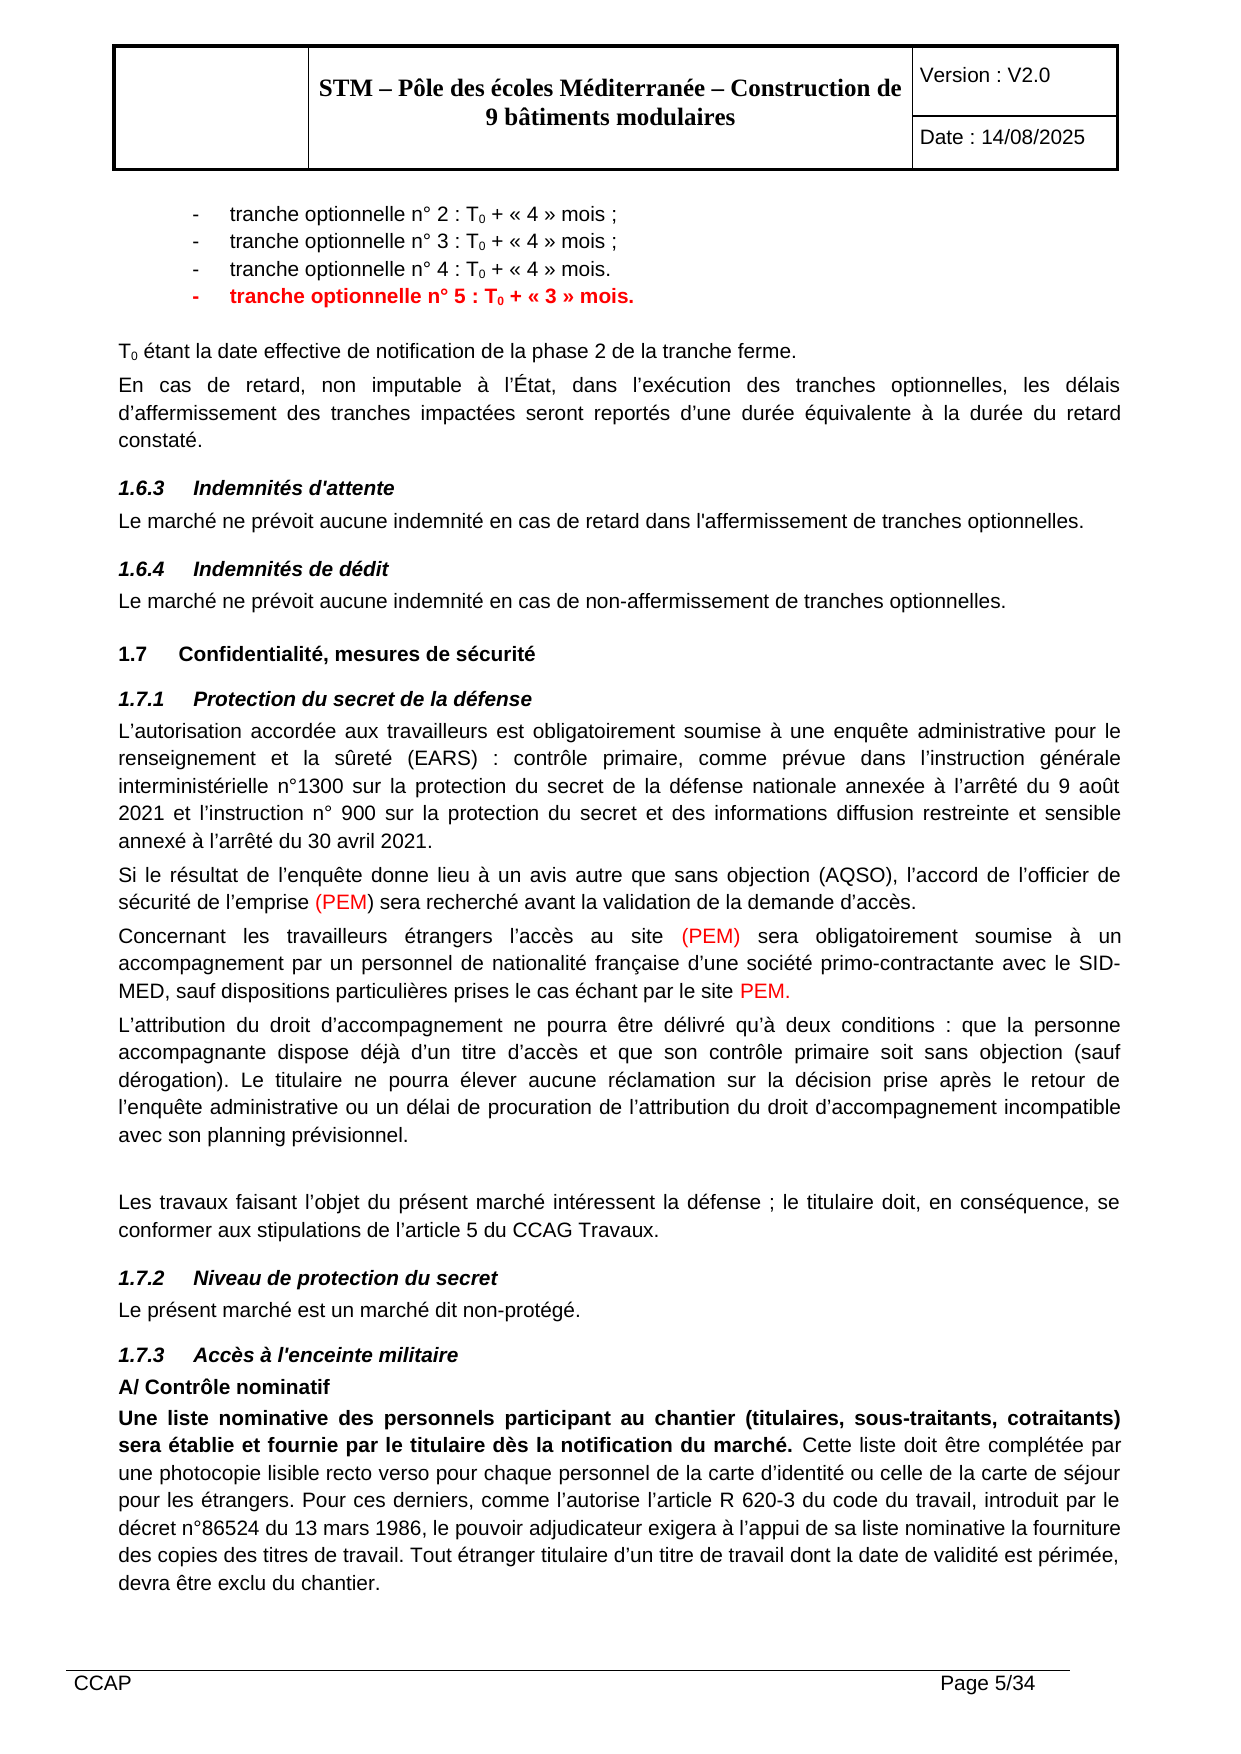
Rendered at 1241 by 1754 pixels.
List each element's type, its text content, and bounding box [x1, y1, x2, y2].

text A/ Contrôle nominatif [118, 1375, 1122, 1399]
subtitle Indemnités de dédit [118, 557, 1122, 581]
text L’autorisation accordée aux travailleurs est obligatoirement soumise à une enquête administrative pour le renseignement et la sûreté (EARS) : contrôle primaire, comme prévue dans l’instruction générale interministérielle n°1300 sur la protection du secret de la défense nationale annexée à l’arrêté du 9 août 2021 et l’instruction n° 900 sur la protection du secret et des informations diffusion restreinte et sensible annexé à l’arrêté du 30 avril 2021. [118, 719, 1122, 853]
text Le marché ne prévoit aucune indemnité en cas de non-affermissement de tranches optionnelles. [118, 589, 1122, 613]
list tranche optionnelle n° 2 : T0 + « 4 » mois ; [192, 202, 1122, 226]
list tranche optionnelle n° 5 : T0 + « 3 » mois. [192, 284, 1122, 308]
text Concernant les travailleurs étrangers l’accès au site (PEM) sera obligatoirement soumise à un accompagnement par un personnel de nationalité française d’une société primo-contractante avec le SID-MED, sauf dispositions particulières prises le cas échant par le site PEM. [118, 924, 1122, 1003]
subtitle Accès à l'enceinte militaire [118, 1343, 1122, 1367]
text Une liste nominative des personnels participant au chantier (titulaires, sous-traitants, cotraitants) sera établie et fournie par le titulaire dès la notification du marché. Cette liste doit être complétée par une photocopie lisible recto verso pour chaque personnel de la carte d’identité ou celle de la carte de séjour pour les étrangers. Pour ces derniers, comme l’autorise l’article R 620-3 du code du travail, introduit par le décret n°86524 du 13 mars 1986, le pouvoir adjudicateur exigera à l’appui de sa liste nominative la fourniture des copies des titres de travail. Tout étranger titulaire d’un titre de travail dont la date de validité est périmée, devra être exclu du chantier. [118, 1405, 1122, 1594]
text Le marché ne prévoit aucune indemnité en cas de retard dans l'affermissement de tranches optionnelles. [118, 508, 1122, 532]
text Si le résultat de l’enquête donne lieu à un avis autre que sans objection (AQSO), l’accord de l’officier de sécurité de l’emprise (PEM) sera recherché avant la validation de la demande d’accès. [118, 862, 1122, 914]
subtitle Confidentialité, mesures de sécurité [118, 642, 1122, 666]
text L’attribution du droit d’accompagnement ne pourra être délivré qu’à deux conditions : que la personne accompagnante dispose déjà d’un titre d’accès et que son contrôle primaire soit sans objection (sauf dérogation). Le titulaire ne pourra élever aucune réclamation sur la décision prise après le retour de l’enquête administrative ou un délai de procuration de l’attribution du droit d’accompagnement incompatible avec son planning prévisionnel. [118, 1012, 1122, 1146]
subtitle Indemnités d'attente [118, 476, 1122, 500]
text Les travaux faisant l’objet du présent marché intéressent la défense ; le titulaire doit, en conséquence, se conformer aux stipulations de l’article 5 du CCAG Travaux. [118, 1190, 1122, 1241]
list tranche optionnelle n° 4 : T0 + « 4 » mois. [192, 257, 1122, 281]
list tranche optionnelle n° 3 : T0 + « 4 » mois ; [192, 229, 1122, 253]
text Le présent marché est un marché dit non-protégé. [118, 1298, 1122, 1322]
subtitle Protection du secret de la défense [118, 686, 1122, 710]
text T0 étant la date effective de notification de la phase 2 de la tranche ferme. [118, 339, 1122, 363]
text En cas de retard, non imputable à l’État, dans l’exécution des tranches optionnelles, les délais d’affermissement des tranches impactées seront reportés d’une durée équivalente à la durée du retard constaté. [118, 373, 1122, 452]
subtitle Niveau de protection du secret [118, 1266, 1122, 1290]
